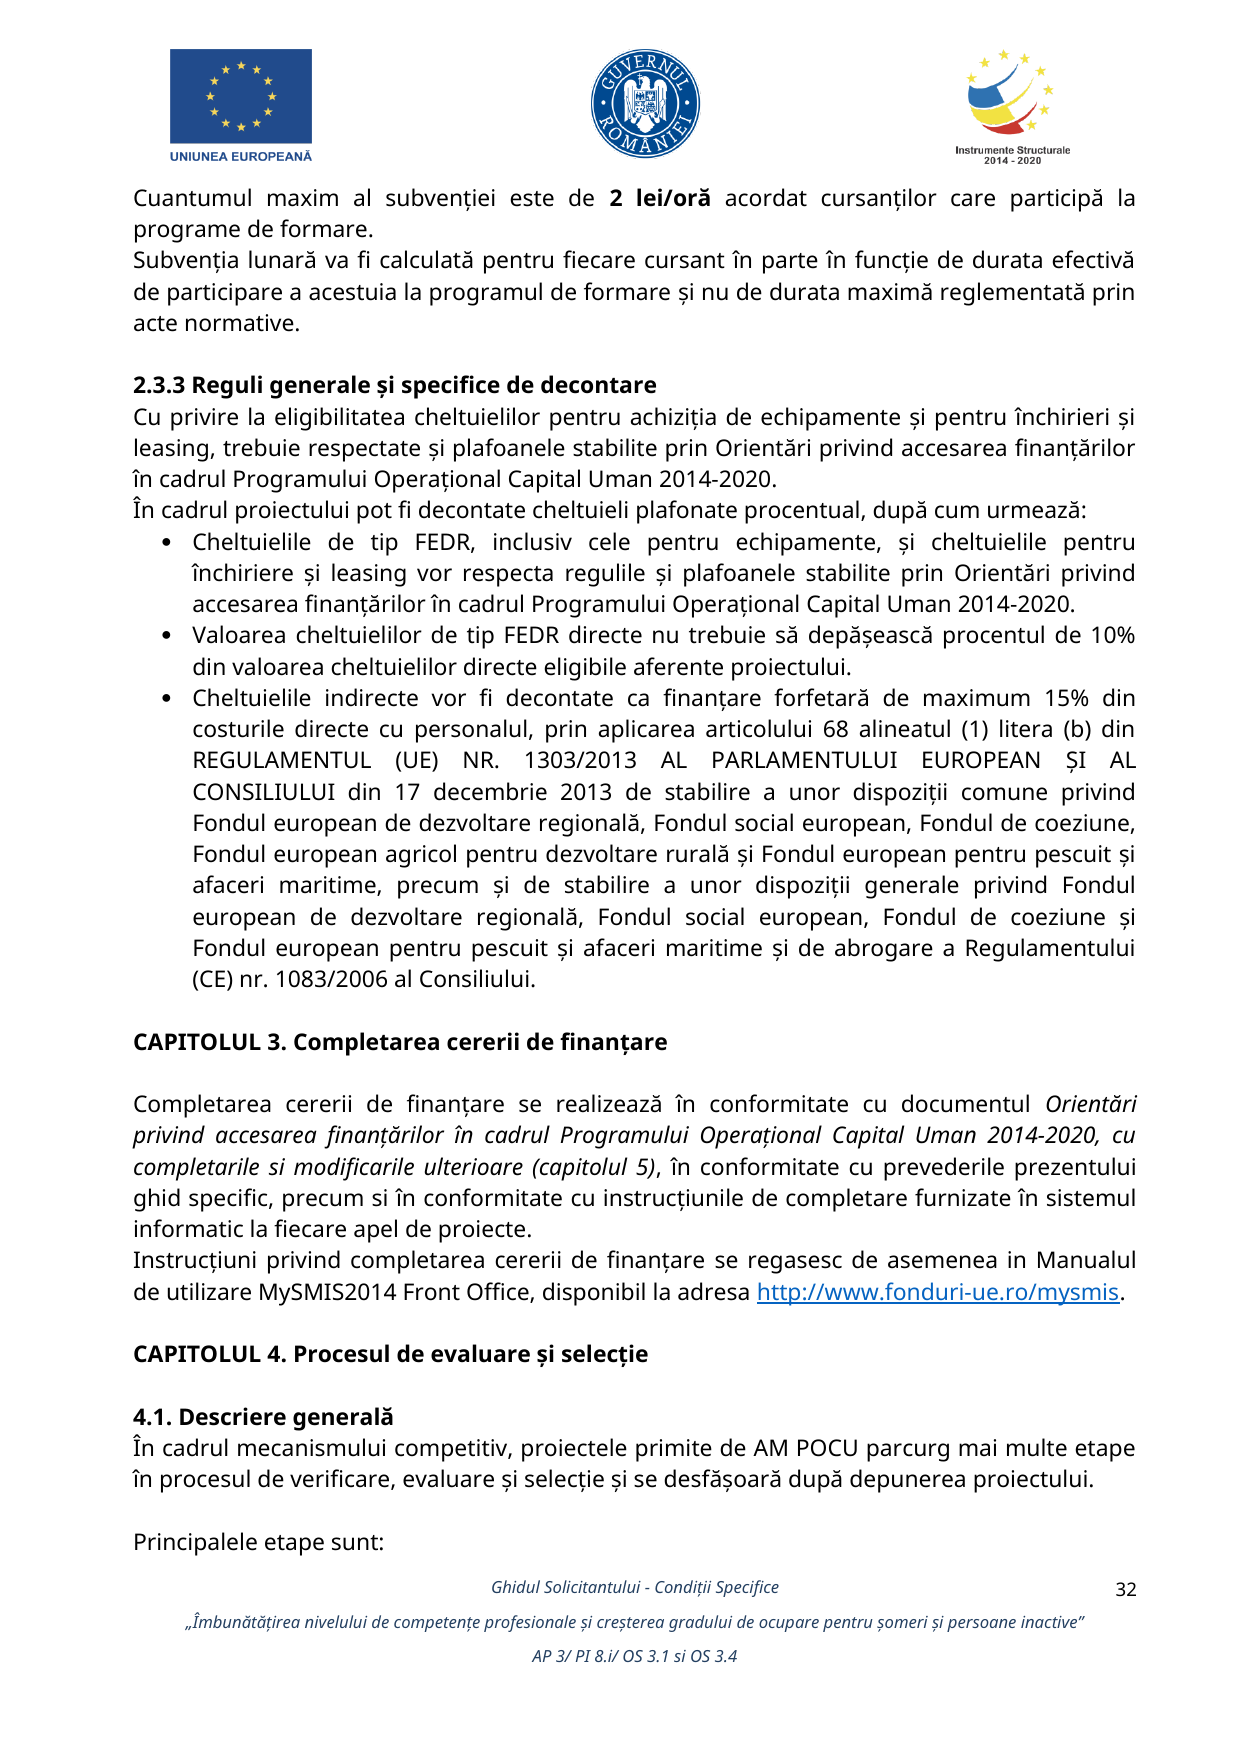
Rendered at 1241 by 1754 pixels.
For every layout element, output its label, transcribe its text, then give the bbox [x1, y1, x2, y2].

text Instrucțiuni privind completarea cererii de finanțare se regasesc de asemenea in Manualul de utilizare MySMIS2014 Front Office, disponibil la adresa http://www.fonduri-ue.ro/mysmis. [133, 1244, 1137, 1307]
list Valoarea cheltuielilor de tip FEDR directe nu trebuie să depășească procentul de 10% din valoarea cheltuielilor directe eligibile aferente proiectului. [162, 619, 1137, 682]
text Cu privire la eligibilitatea cheltuielilor pentru achiziția de echipamente și pentru închirieri și leasing, trebuie respectate și plafoanele stabilite prin Orientări privind accesarea finanțărilor în cadrul Programului Operațional Capital Uman 2014-2020. [133, 401, 1137, 494]
text Cuantumul maxim al subvenției este de 2 lei/oră acordat cursanților care participă la programe de formare. [133, 182, 1137, 244]
subtitle CAPITOLUL 3. Completarea cererii de finanțare [133, 1026, 1137, 1057]
text În cadrul mecanismului competitiv, proiectele primite de AM POCU parcurg mai multe etape în procesul de verificare, evaluare şi selecție şi se desfășoară după depunerea proiectului. [133, 1432, 1137, 1494]
text Principalele etape sunt: [133, 1526, 1137, 1557]
list Cheltuielile de tip FEDR, inclusiv cele pentru echipamente, și cheltuielile pentru închiriere și leasing vor respecta regulile și plafoanele stabilite prin Orientări privind accesarea finanțărilor în cadrul Programului Operațional Capital Uman 2014-2020. [162, 526, 1137, 619]
text Subvenția lunară va fi calculată pentru fiecare cursant în parte în funcție de durata efectivă de participare a acestuia la programul de formare şi nu de durata maximă reglementată prin acte normative. [133, 244, 1137, 338]
picture [589, 47, 701, 159]
subtitle 4.1. Descriere generală [133, 1401, 1137, 1432]
list Cheltuielile indirecte vor fi decontate ca finanțare forfetară de maximum 15% din costurile directe cu personalul, prin aplicarea articolului 68 alineatul (1) litera (b) din REGULAMENTUL (UE) NR. 1303/2013 AL PARLAMENTULUI EUROPEAN ȘI AL CONSILIULUI din 17 decembrie 2013 de stabilire a unor dispoziții comune privind Fondul european de dezvoltare regională, Fondul social european, Fondul de coeziune, Fondul european agricol pentru dezvoltare rurală și Fondul european pentru pescuit și afaceri maritime, precum și de stabilire a unor dispoziții generale privind Fondul european de dezvoltare regională, Fondul social european, Fondul de coeziune și Fondul european pentru pescuit și afaceri maritime și de abrogare a Regulamentului (CE) nr. 1083/2006 al Consiliului. [162, 682, 1137, 994]
text În cadrul proiectului pot fi decontate cheltuieli plafonate procentual, după cum urmează: [133, 494, 1137, 526]
subtitle CAPITOLUL 4. Procesul de evaluare și selecție [133, 1338, 1137, 1369]
text Completarea cererii de finanțare se realizează în conformitate cu documentul Orientări privind accesarea finanțărilor în cadrul Programului Operațional Capital Uman 2014-2020, cu completarile si modificarile ulterioare (capitolul 5), în conformitate cu prevederile prezentului ghid specific, precum si în conformitate cu instrucțiunile de completare furnizate în sistemul informatic la fiecare apel de proiecte. [133, 1088, 1137, 1244]
picture [170, 49, 312, 161]
picture [956, 49, 1070, 164]
subtitle 2.3.3 Reguli generale și specifice de decontare [133, 369, 1137, 401]
